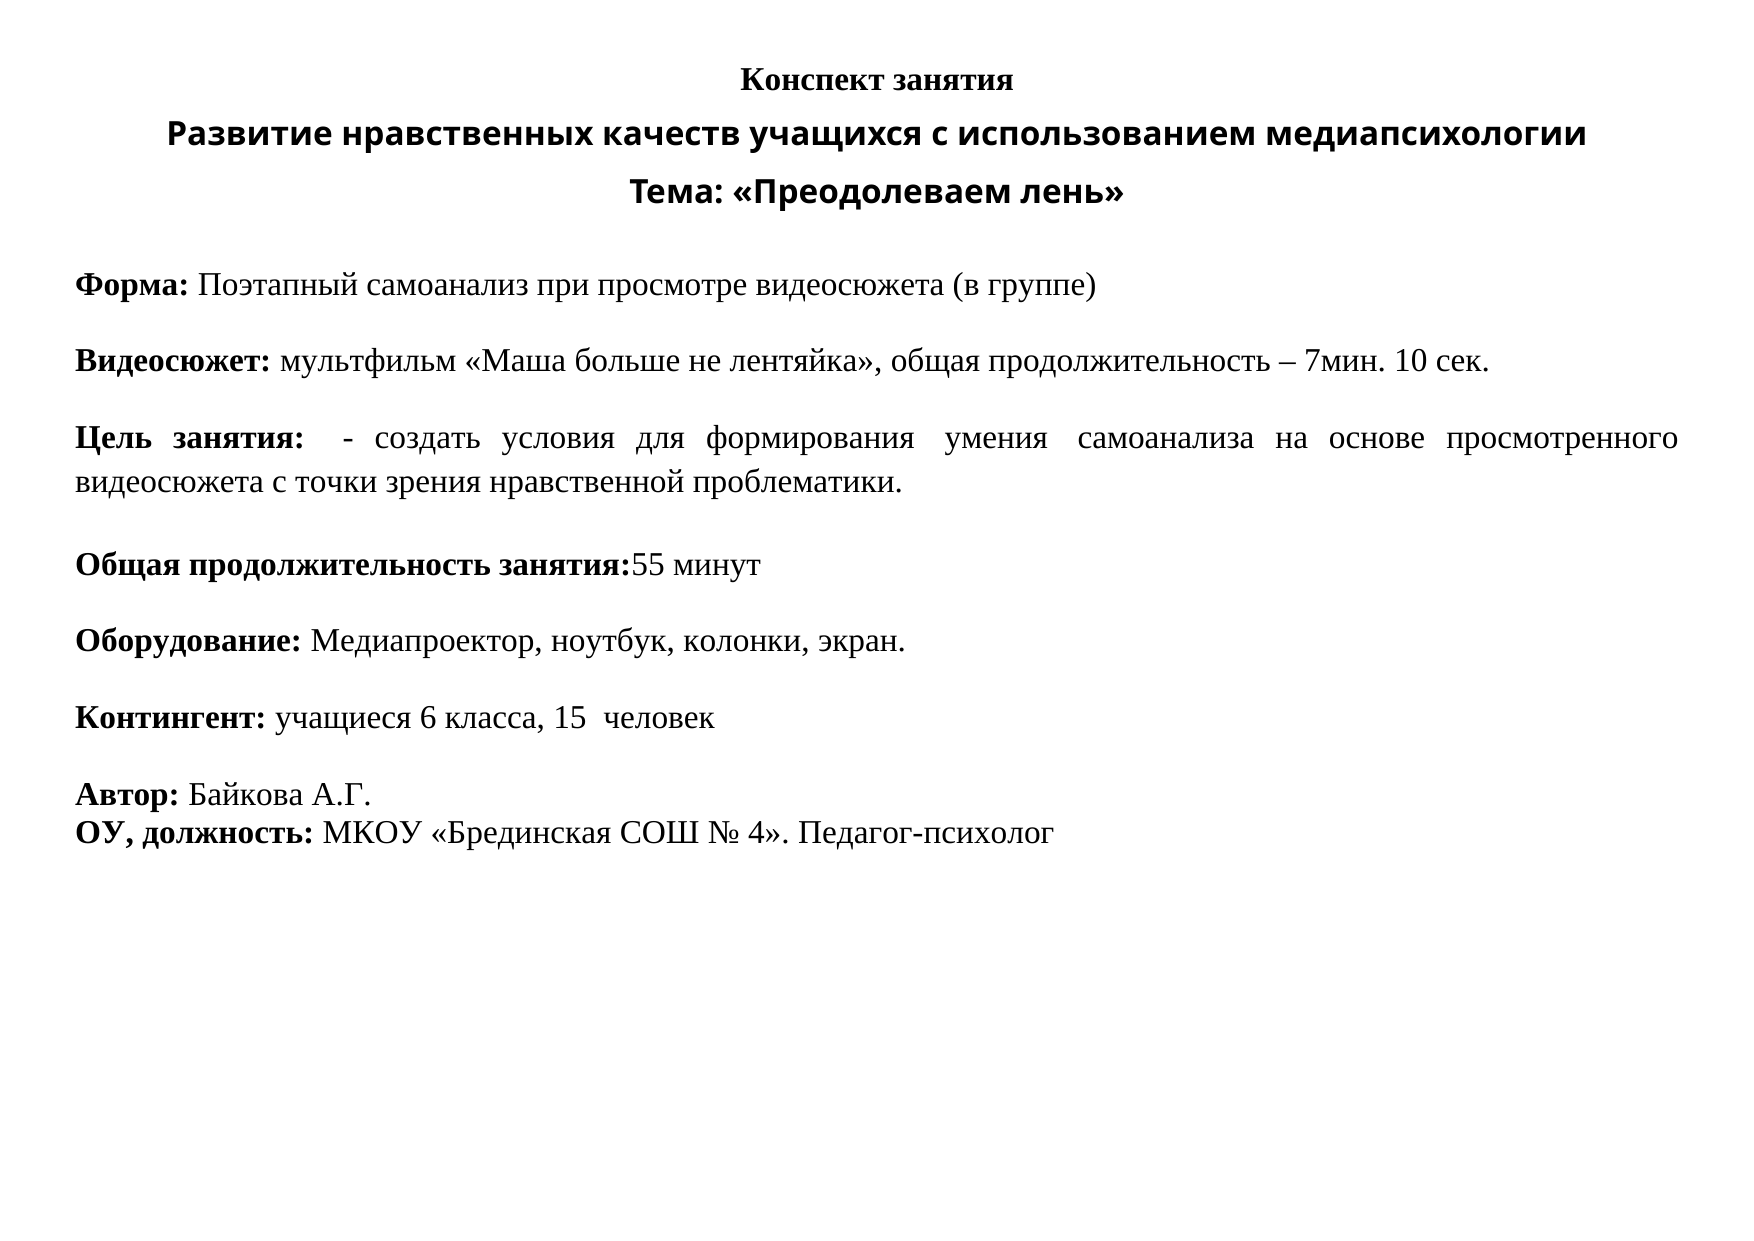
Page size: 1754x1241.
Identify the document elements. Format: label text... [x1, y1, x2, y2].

text Автор: Байкова А.Г. [75, 774, 1679, 812]
text ОУ, должность: МКОУ «Брединская СОШ № 4». Педагог-психолог [75, 812, 1679, 851]
text Тема: «Преодолеваем лень» [75, 168, 1679, 213]
text Конспект занятия [75, 59, 1679, 97]
text Контингент: учащиеся 6 класса, 15 человек [75, 697, 1679, 736]
text Форма: Поэтапный самоанализ при просмотре видеосюжета (в группе) [75, 264, 1679, 302]
text Общая продолжительность занятия:55 минут [75, 544, 1679, 582]
text Видеосюжет: мультфильм «Маша больше не лентяйка», общая продолжительность – 7мин. 10 сек. [75, 341, 1679, 379]
text Развитие нравственных качеств учащихся с использованием медиапсихологии [75, 110, 1679, 155]
text Цель занятия: - создать условия для формирования умения самоанализа на основе просмотренного видеосюжета с точки зрения нравственной проблематики. [75, 417, 1679, 500]
text Оборудование: Медиапроектор, ноутбук, колонки, экран. [75, 621, 1679, 659]
